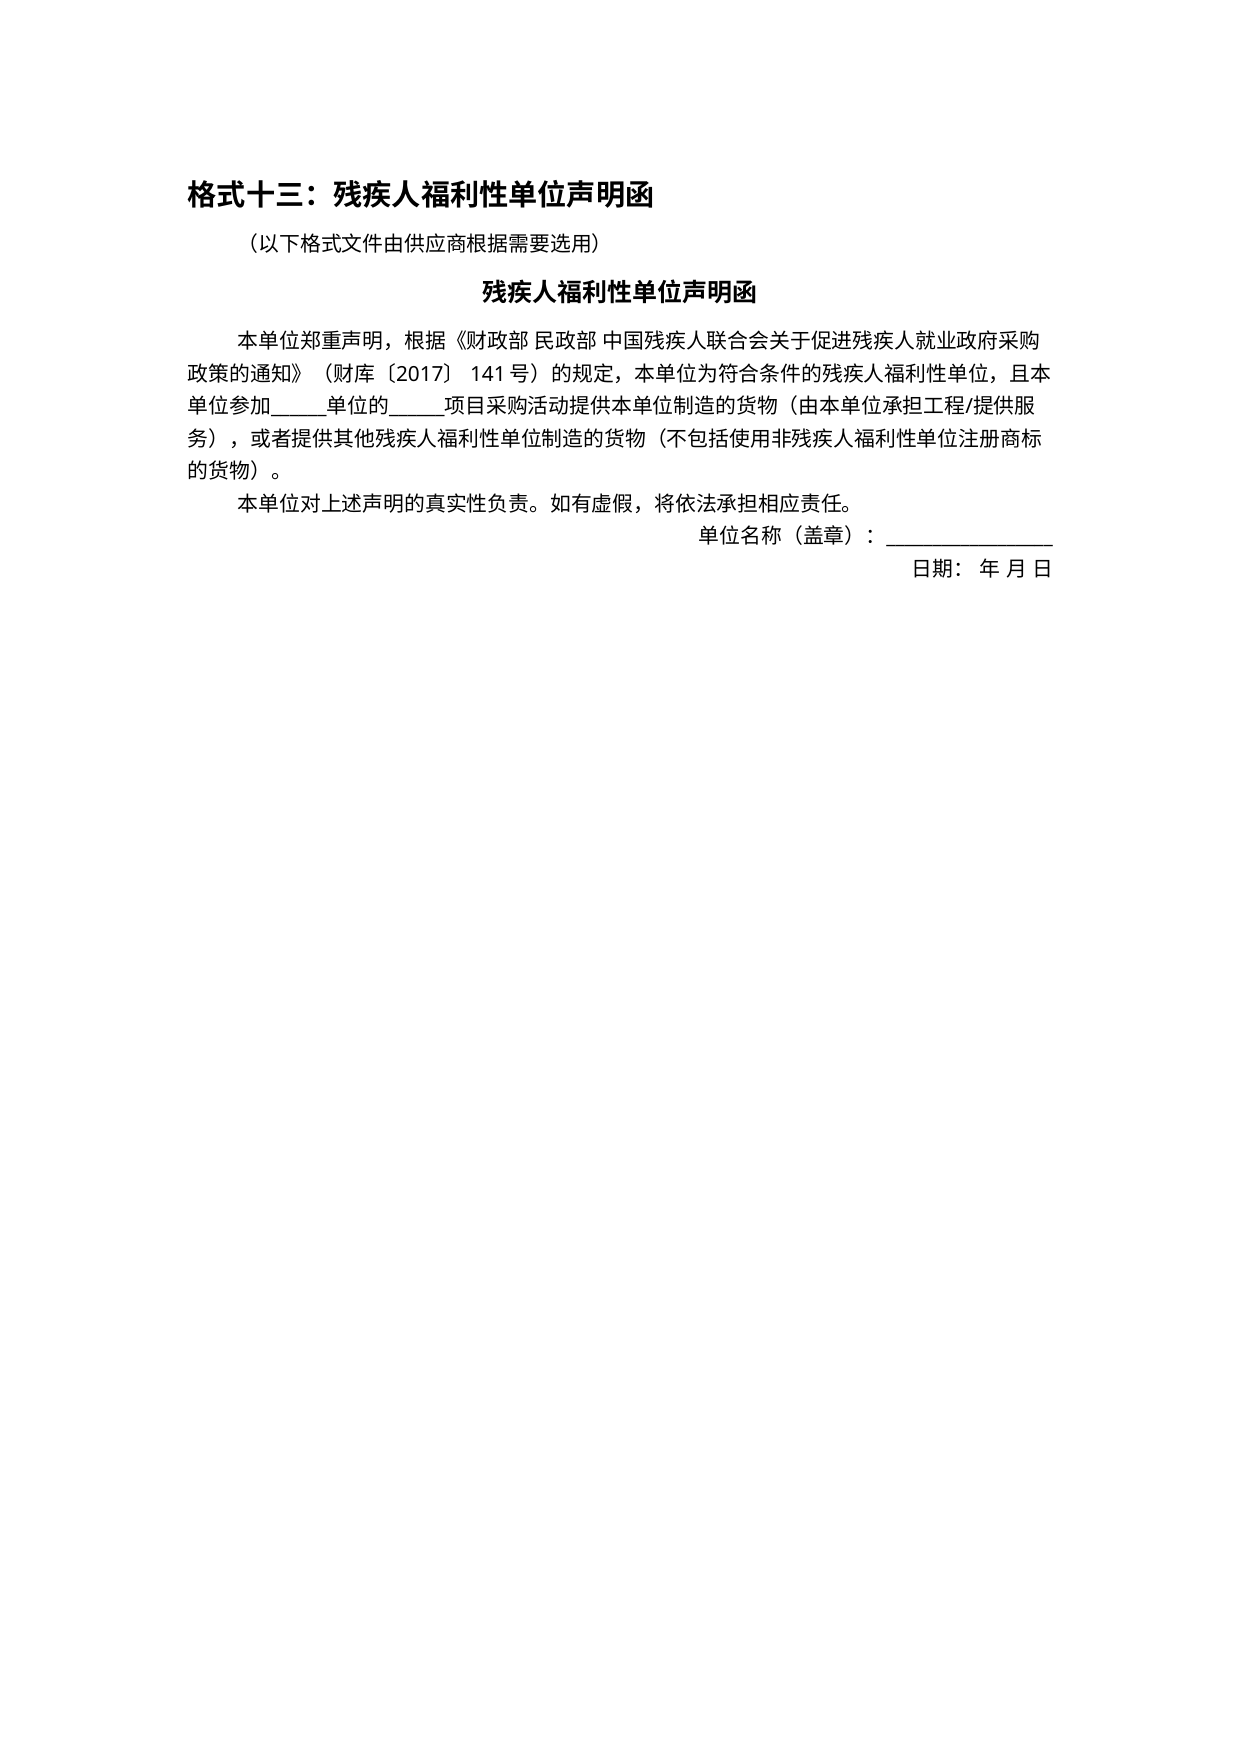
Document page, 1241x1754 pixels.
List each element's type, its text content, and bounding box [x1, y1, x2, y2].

text 本单位对上述声明的真实性负责。如有虚假，将依法承担相应责任。 [187, 487, 1053, 519]
text 本单位郑重声明，根据《财政部 民政部 中国残疾人联合会关于促进残疾人就业政府采购政策的通知》（财库〔2017〕 141号）的规定，本单位为符合条件的残疾人福利性单位，且本单位参加______单位的______项目采购活动提供本单位制造的货物（由本单位承担工程/提供服务），或者提供其他残疾人福利性单位制造的货物（不包括使用非残疾人福利性单位注册商标的货物）。 [187, 324, 1053, 487]
text 日期： 年 月 日 [187, 552, 1053, 584]
text （以下格式文件由供应商根据需要选用） [187, 227, 1053, 259]
text 单位名称（盖章）：__________________ [187, 519, 1053, 552]
text 残疾人福利性单位声明函 [187, 259, 1053, 324]
text 格式十三：残疾人福利性单位声明函 [187, 162, 1053, 227]
